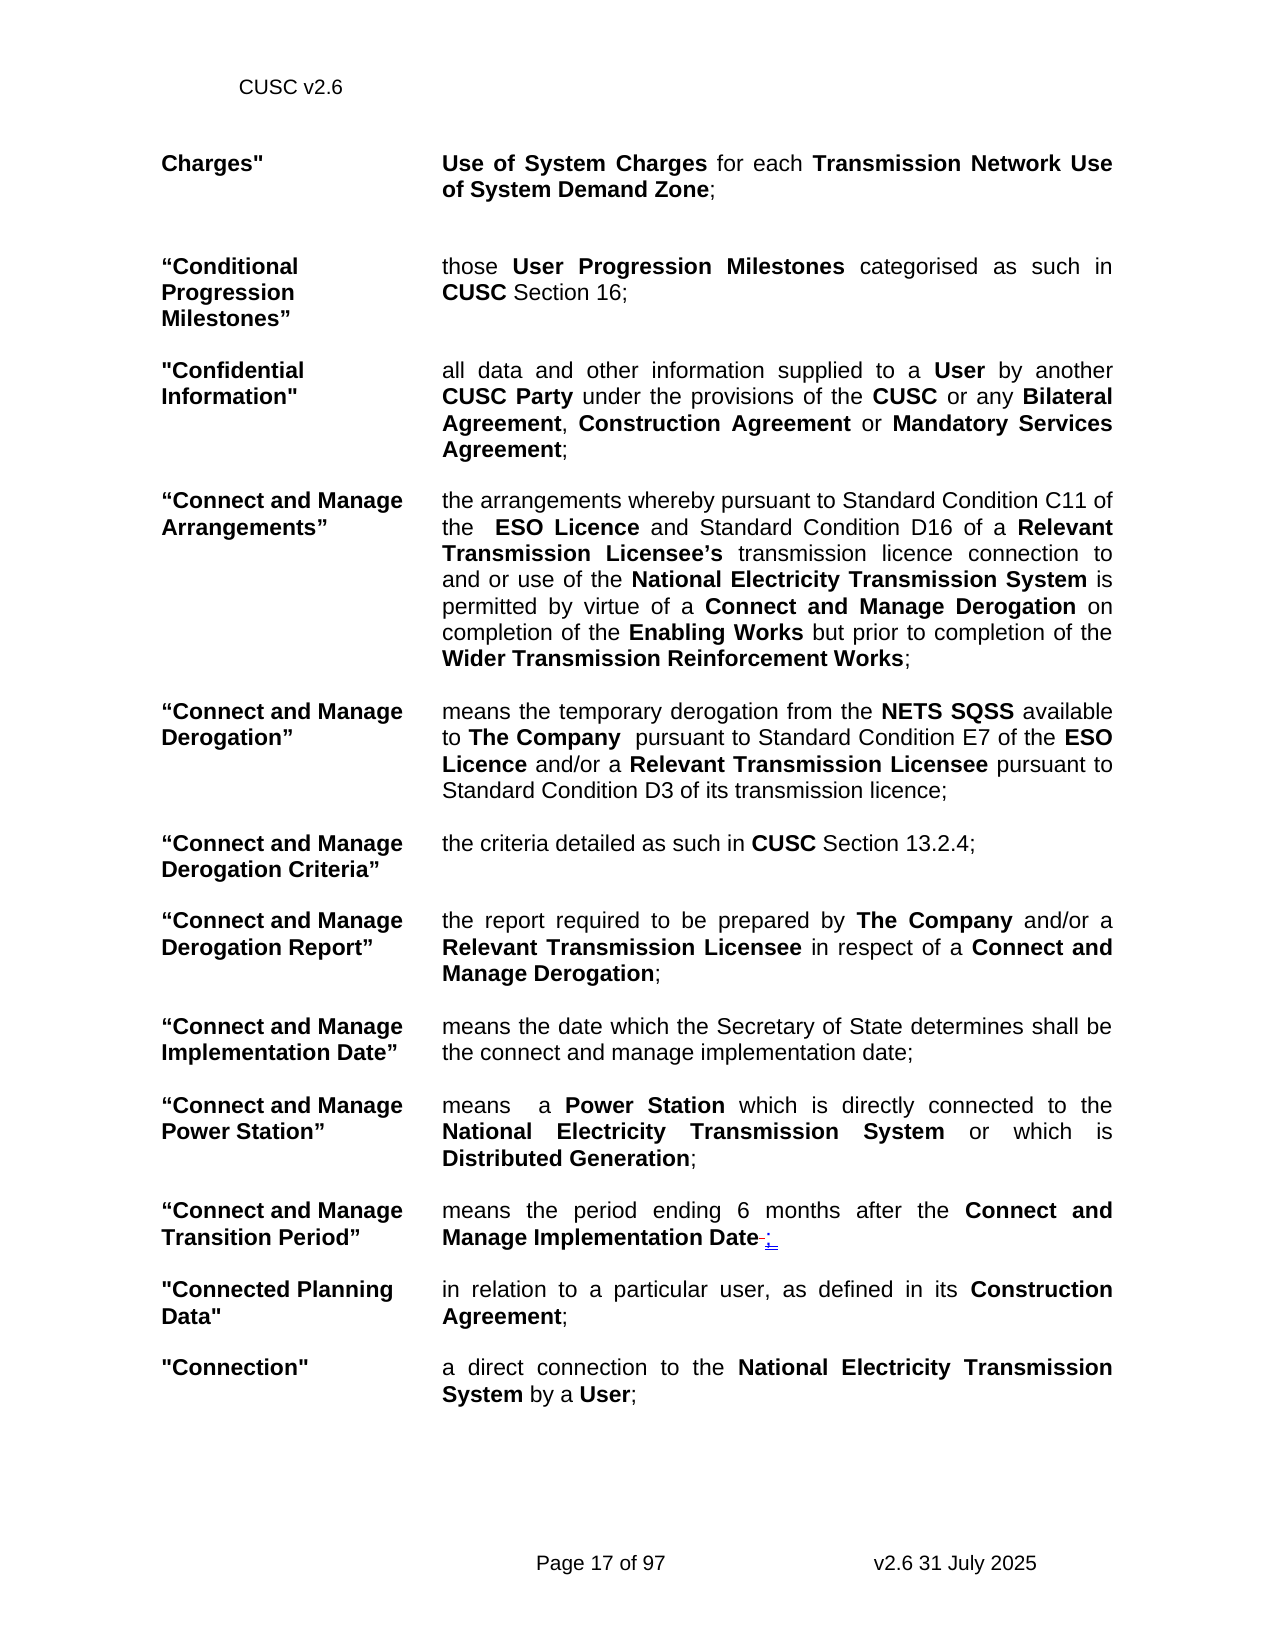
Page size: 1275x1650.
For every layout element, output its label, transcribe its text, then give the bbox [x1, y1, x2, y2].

table_cell in relation to a particular user, as defined in its Construction Agreement; [431, 1276, 1124, 1354]
table_cell means the temporary derogation from the NETS SQSS available to The Company pursuant to Standard Condition E7 of the ESO Licence and/or a Relevant Transmission Licensee pursuant to Standard Condition D3 of its transmission licence; [431, 698, 1124, 830]
table_cell “Connect and Manage Transition Period” [150, 1198, 431, 1276]
table_cell a direct connection to the National Electricity Transmission System by a User; [431, 1354, 1124, 1432]
table_cell “Connect and Manage Derogation” [150, 698, 431, 830]
table_cell "Connection" [150, 1354, 431, 1432]
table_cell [431, 150, 1124, 253]
table_cell the report required to be prepared by The Company and/or a Relevant Transmission Licensee in respect of a Connect and Manage Derogation; [431, 908, 1124, 1013]
table_cell “Connect and Manage Arrangements” [150, 487, 431, 698]
table_cell means a Power Station which is directly connected to the National Electricity Transmission System or which is Distributed Generation; [431, 1092, 1124, 1197]
table_cell those User Progression Milestones categorised as such in CUSC Section 16; [431, 253, 1124, 357]
table_cell “Connect and Manage Power Station” [150, 1092, 431, 1197]
table_cell “Connect and Manage Derogation Report” [150, 908, 431, 1013]
table_cell means the period ending 6 months after the Connect and Manage Implementation Date ; [431, 1198, 1124, 1276]
table_cell the criteria detailed as such in CUSC Section 13.2.4; [431, 830, 1124, 907]
table_cell “Conditional Progression Milestones” [150, 253, 431, 357]
table_cell "Confidential Information" [150, 357, 431, 487]
table_cell all data and other information supplied to a User by another CUSC Party under the provisions of the CUSC or any Bilateral Agreement, Construction Agreement or Mandatory Services Agreement; [431, 357, 1124, 487]
table_cell the arrangements whereby pursuant to Standard Condition C11 of the ESO Licence and Standard Condition D16 of a Relevant Transmission Licensee’s transmission licence connection to and or use of the National Electricity Transmission System is permitted by virtue of a Connect and Manage Derogation on completion of the Enabling Works but prior to completion of the Wider Transmission Reinforcement Works; [431, 487, 1124, 698]
table_cell means the date which the Secretary of State determines shall be the connect and manage implementation date; [431, 1013, 1124, 1092]
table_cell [150, 150, 431, 253]
table_cell “Connect and Manage Implementation Date” [150, 1013, 431, 1092]
table_cell "Connected Planning Data" [150, 1276, 431, 1354]
table_cell “Connect and Manage Derogation Criteria” [150, 830, 431, 907]
